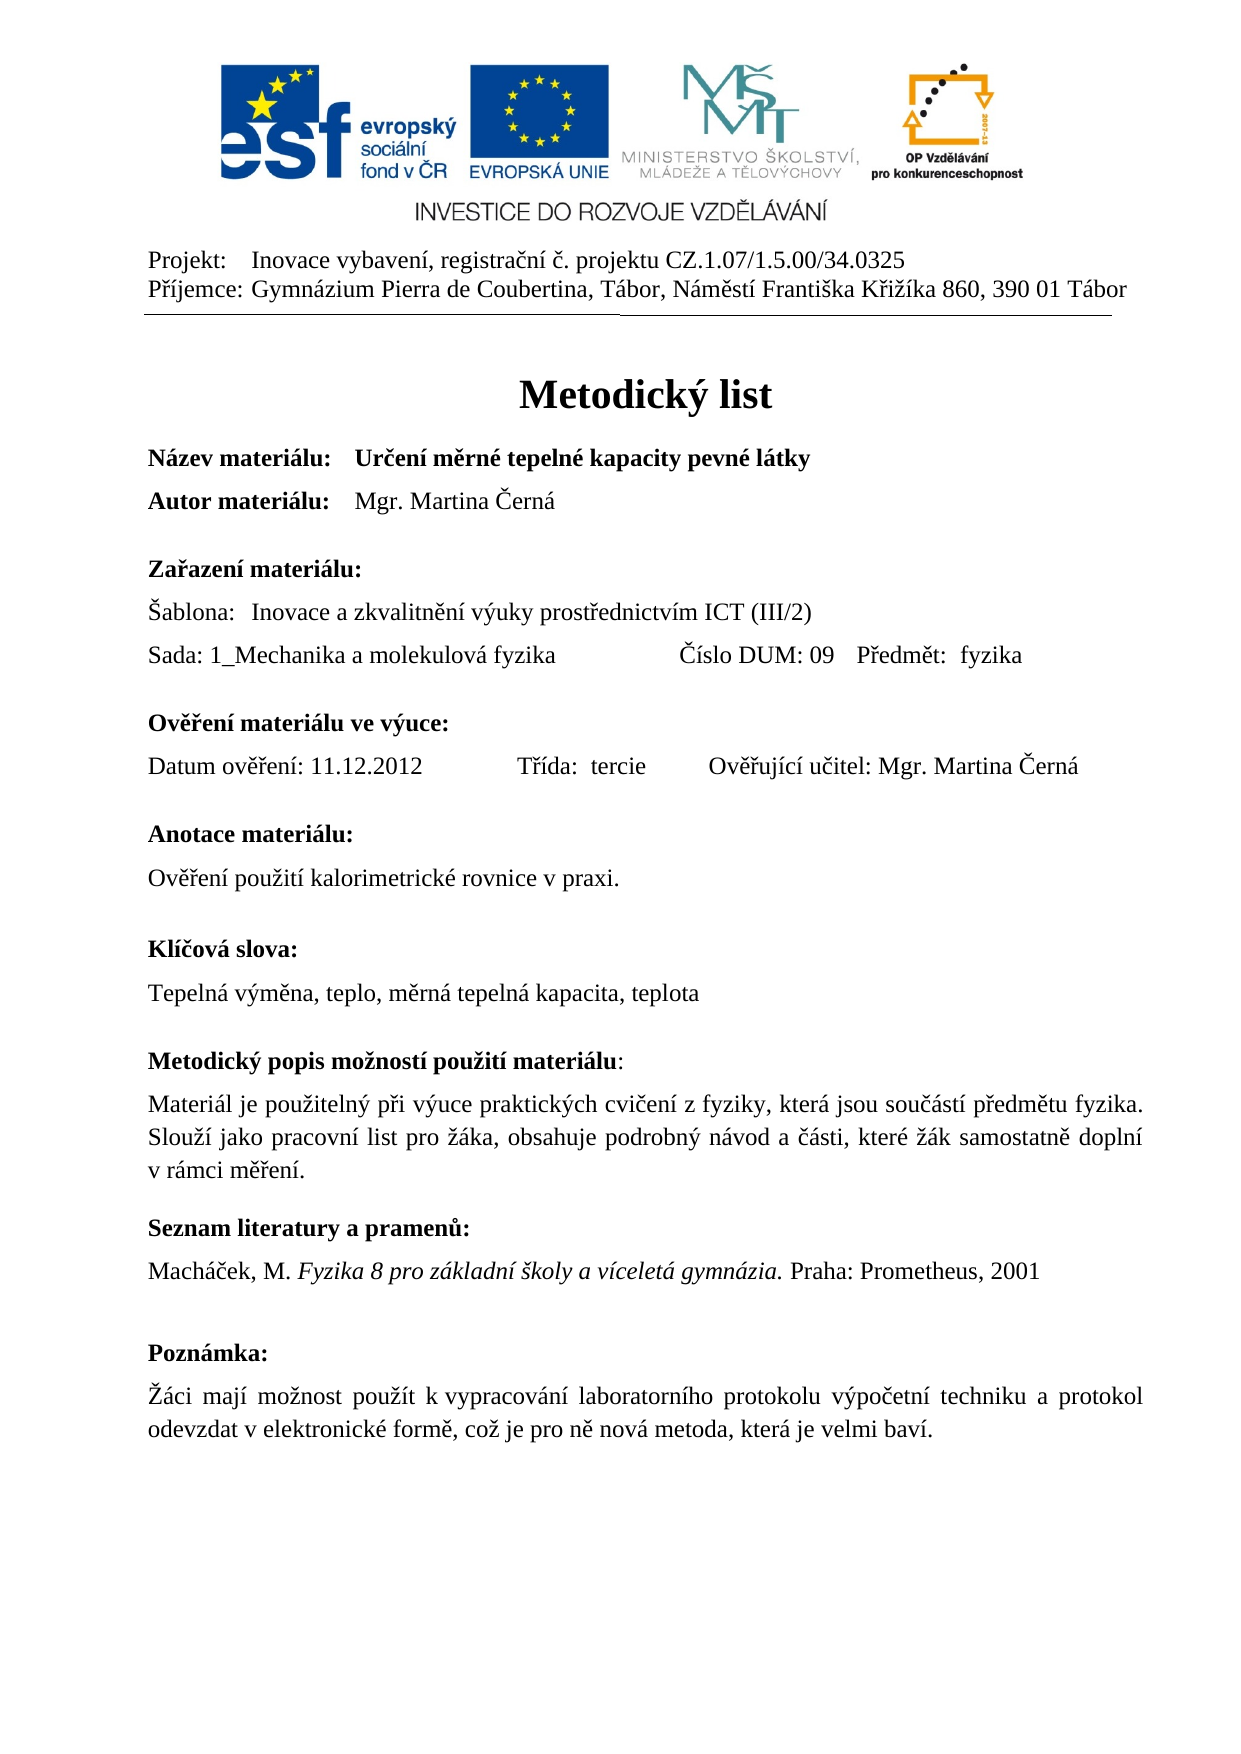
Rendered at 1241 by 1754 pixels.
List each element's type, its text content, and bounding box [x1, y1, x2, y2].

text Metodický list [148, 370, 1144, 418]
text Zařazení materiálu: [148, 554, 1144, 583]
text Sada: 1_Mechanika a molekulová fyzika Číslo DUM: 09 Předmět: fyzika [148, 640, 1144, 669]
text Klíčová slova: [148, 934, 1144, 963]
text Název materiálu: Určení měrné tepelné kapacity pevné látky [148, 443, 1144, 471]
text Žáci mají možnost použít k vypracování laboratorního protokolu výpočetní techniku a protokol odevzdat v elektronické formě, což je pro ně nová metoda, která je velmi baví. [148, 1381, 1144, 1442]
text Macháček, M. Fyzika 8 pro základní školy a víceletá gymnázia. Praha: Prometheus, 2001 [148, 1256, 1144, 1285]
text Poznámka: [148, 1338, 1144, 1366]
text Ověření použití kalorimetrické rovnice v praxi. [148, 863, 1144, 891]
text Metodický popis možností použití materiálu: [148, 1046, 1144, 1074]
text Tepelná výměna, teplo, měrná tepelná kapacita, teplota [148, 978, 1144, 1006]
text Materiál je použitelný při výuce praktických cvičení z fyziky, která jsou součástí předmětu fyzika. Slouží jako pracovní list pro žáka, obsahuje podrobný návod a části, které žák samostatně doplní v rámci měření. [148, 1089, 1144, 1184]
text Datum ověření: 11.12.2012 Třída: tercie Ověřující učitel: Mgr. Martina Černá [148, 751, 1144, 780]
text Ověření materiálu ve výuce: [148, 708, 1144, 737]
text Šablona: Inovace a zkvalitnění výuky prostřednictvím ICT (III/2) [148, 597, 1144, 626]
text Anotace materiálu: [148, 819, 1144, 848]
text Seznam literatury a pramenů: [148, 1213, 1144, 1242]
text Autor materiálu: Mgr. Martina Černá [148, 486, 1144, 514]
picture [217, 62, 1029, 224]
